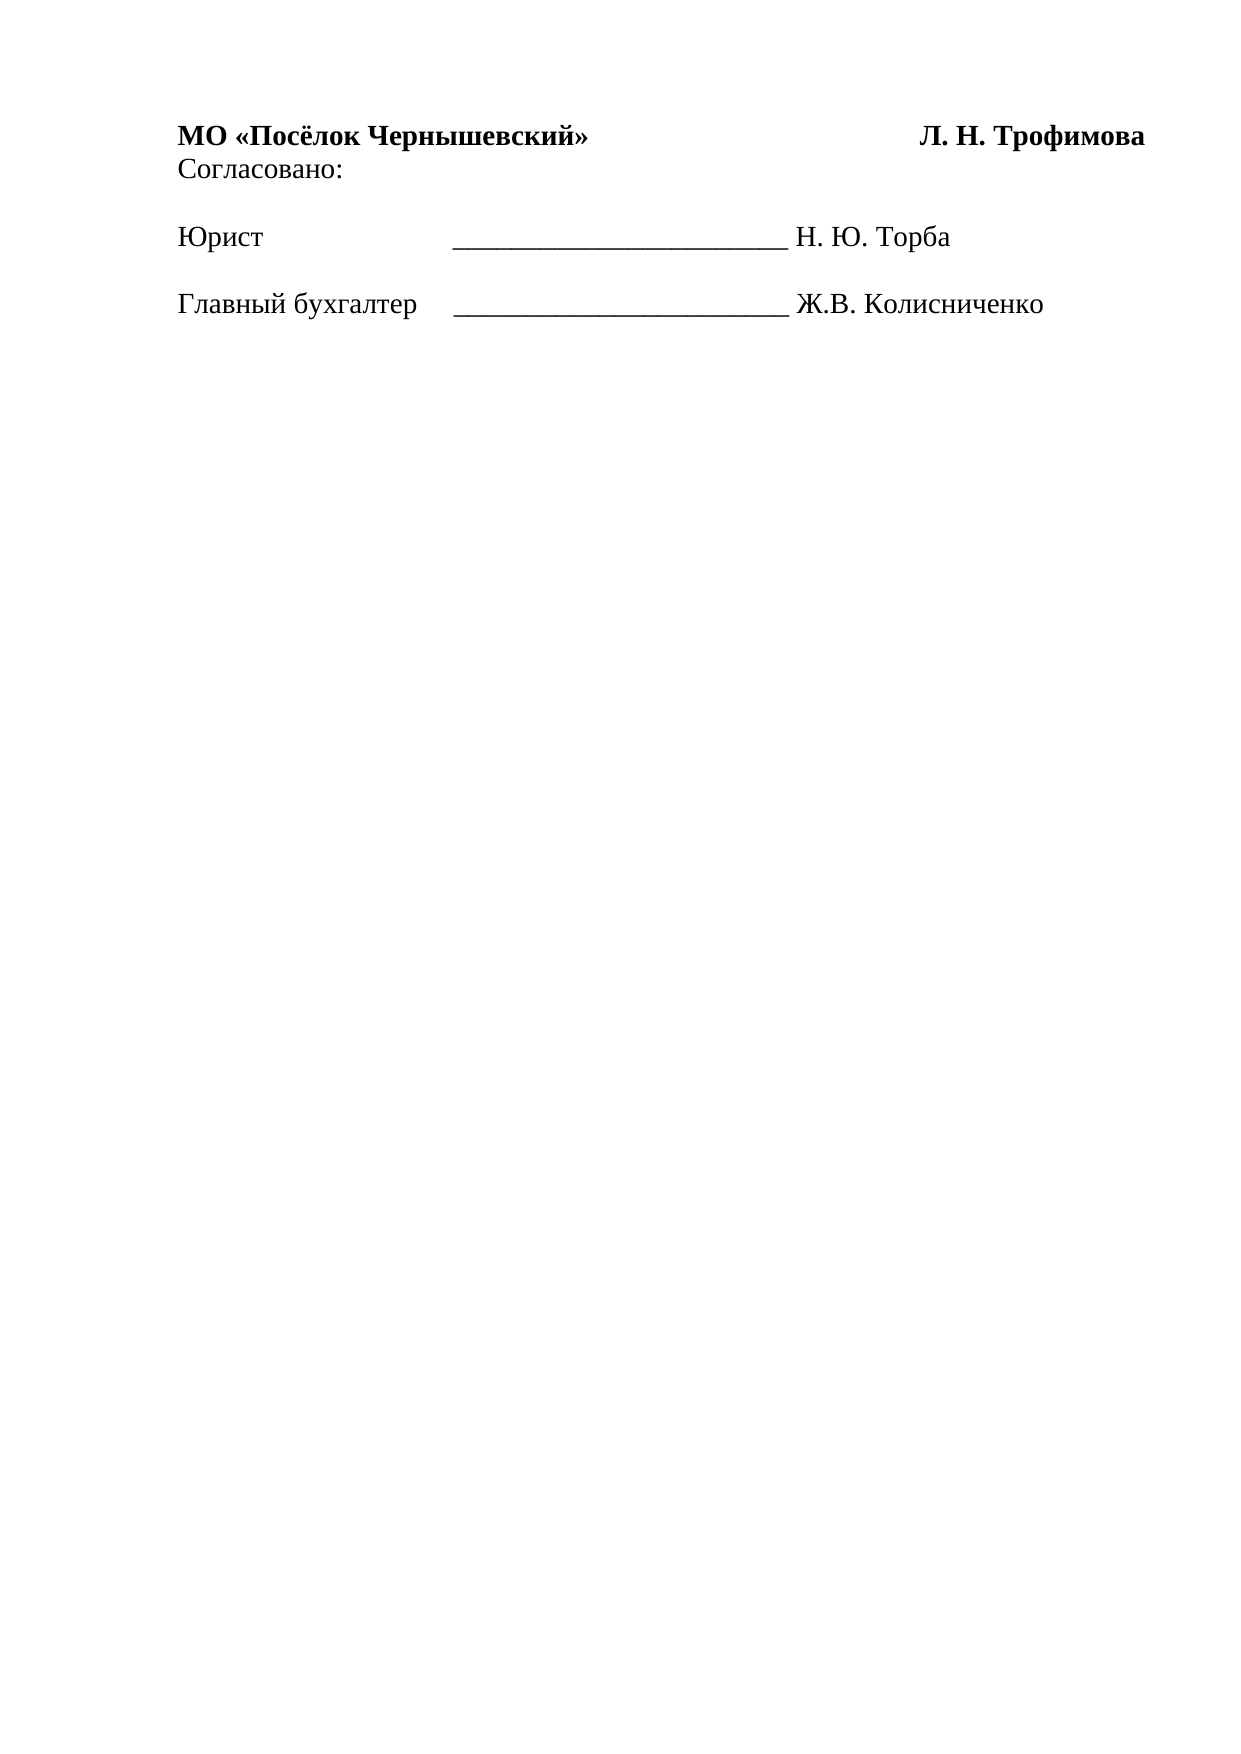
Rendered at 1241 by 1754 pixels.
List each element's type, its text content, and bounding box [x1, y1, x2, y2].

text Согласовано: [177, 152, 1196, 185]
text Главный бухгалтер _______________________ Ж.В. Колисниченко [177, 286, 1196, 319]
text Юрист _______________________ Н. Ю. Торба [177, 219, 1196, 252]
text МО «Посёлок Чернышевский» Л. Н. Трофимова [177, 118, 1196, 152]
